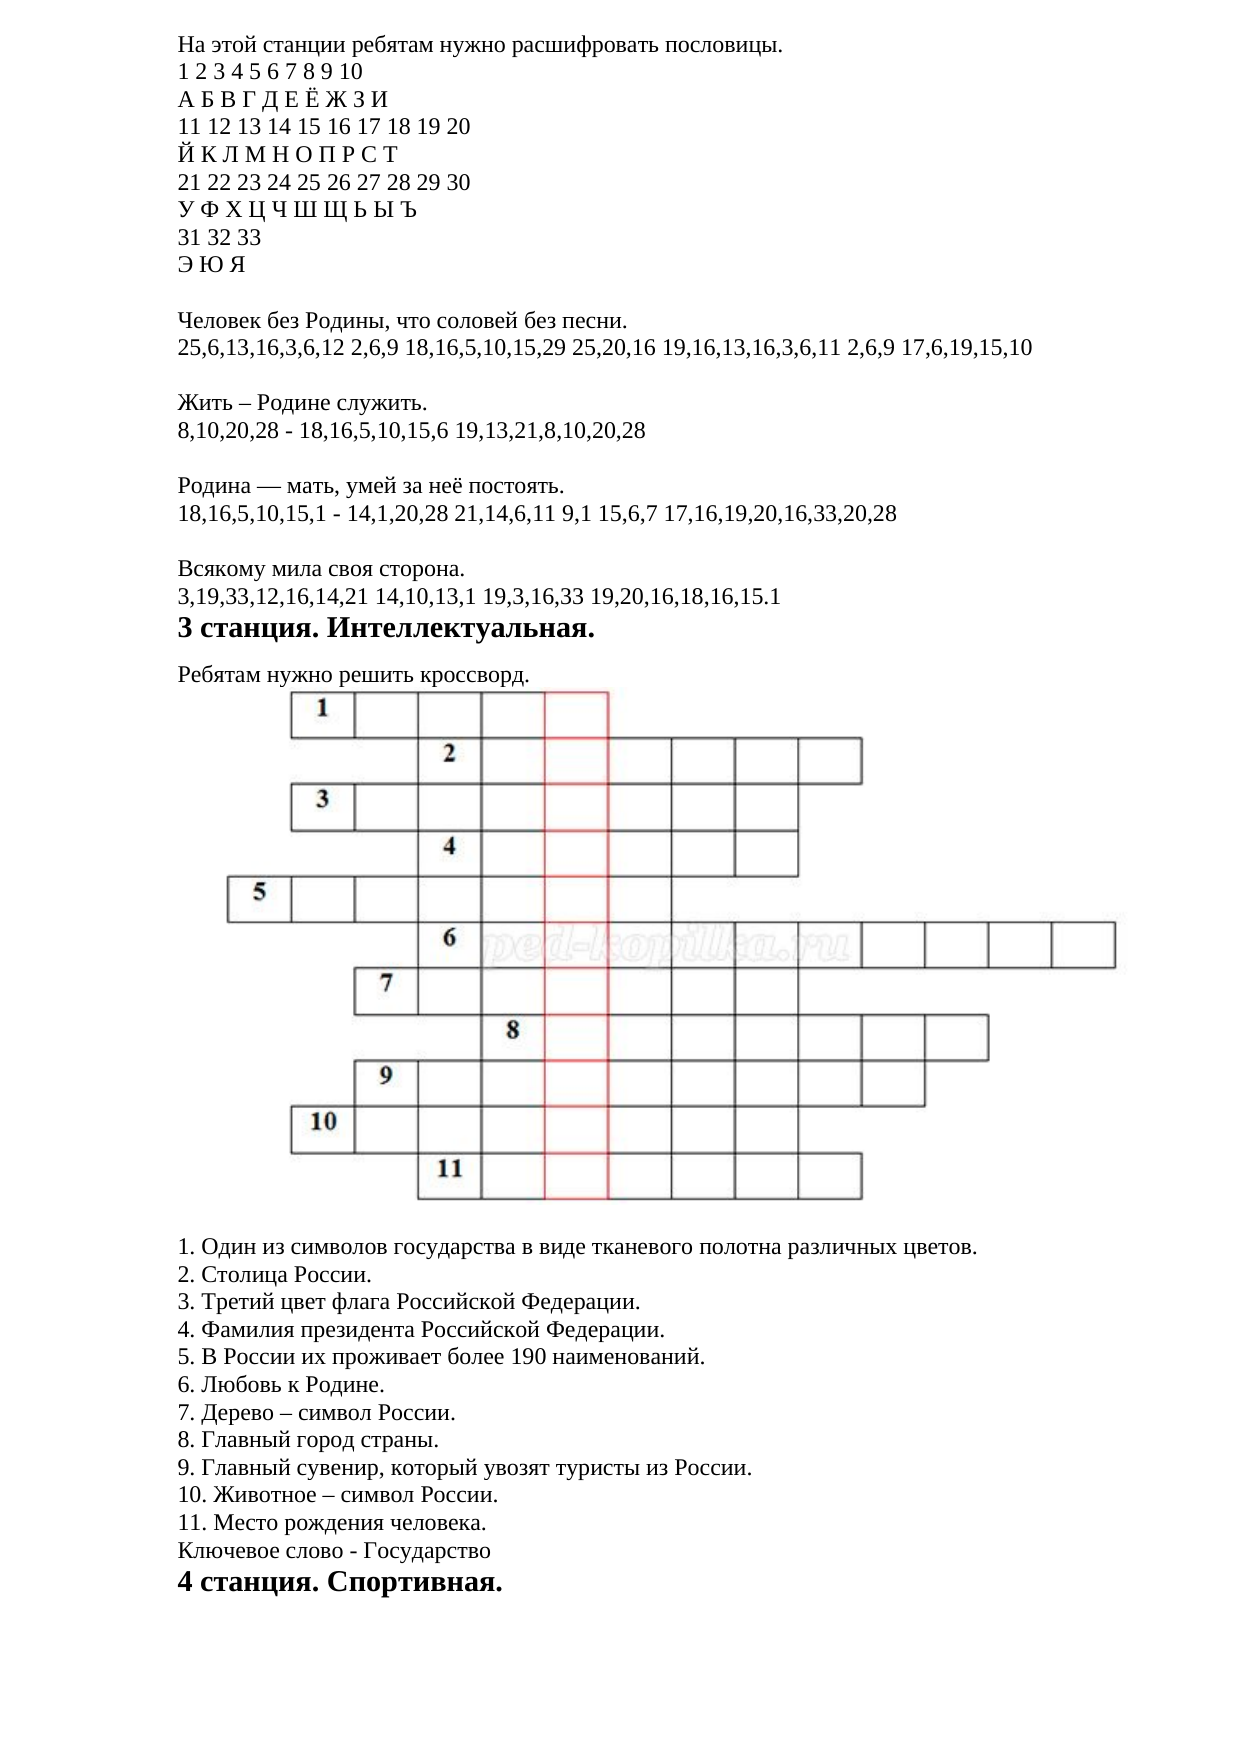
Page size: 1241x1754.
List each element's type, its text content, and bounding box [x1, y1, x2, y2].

text На этой станции ребятам нужно расшифровать пословицы. 1 2 3 4 5 6 7 8 9 10 А Б В Г Д Е Ё Ж З И 11 12 13 14 15 16 17 18 19 20 Й К Л М Н О П Р С Т 21 22 23 24 25 26 27 28 29 30 У Ф Х Ц Ч Ш Щ Ь Ы Ъ 31 32 33 Э Ю Я Человек без Родины, что соловей без песни. 25,6,13,16,3,6,12 2,6,9 18,16,5,10,15,29 25,20,16 19,16,13,16,3,6,11 2,6,9 17,6,19,15,10 Жить – Родине служить. 8,10,20,28 - 18,16,5,10,15,6 19,13,21,8,10,20,28 Родина — мать, умей за неё постоять. 18,16,5,10,15,1 - 14,1,20,28 21,14,6,11 9,1 15,6,7 17,16,19,20,16,33,20,28 Всякому мила своя сторона. 3,19,33,12,16,14,21 14,10,13,1 19,3,16,33 19,20,16,18,16,15.1 [177, 29, 1152, 609]
text 1. Один из символов государства в виде тканевого полотна различных цветов. 2. Столица России. 3. Третий цвет флага Российской Федерации. 4. Фамилия президента Российской Федерации. 5. В России их проживает более 190 наименований. 6. Любовь к Родине. 7. Дерево – символ России. 8. Главный город страны. 9. Главный сувенир, который увозят туристы из России. 10. Животное – символ России. 11. Место рождения человека. Ключевое слово - Государство [177, 1205, 1152, 1563]
text 4 станция. Спортивная. [177, 1563, 1152, 1598]
text Ребятам нужно решить кроссворд. [177, 659, 1152, 687]
text 3 станция. Интеллектуальная. [177, 609, 1152, 644]
picture [177, 687, 1154, 1205]
